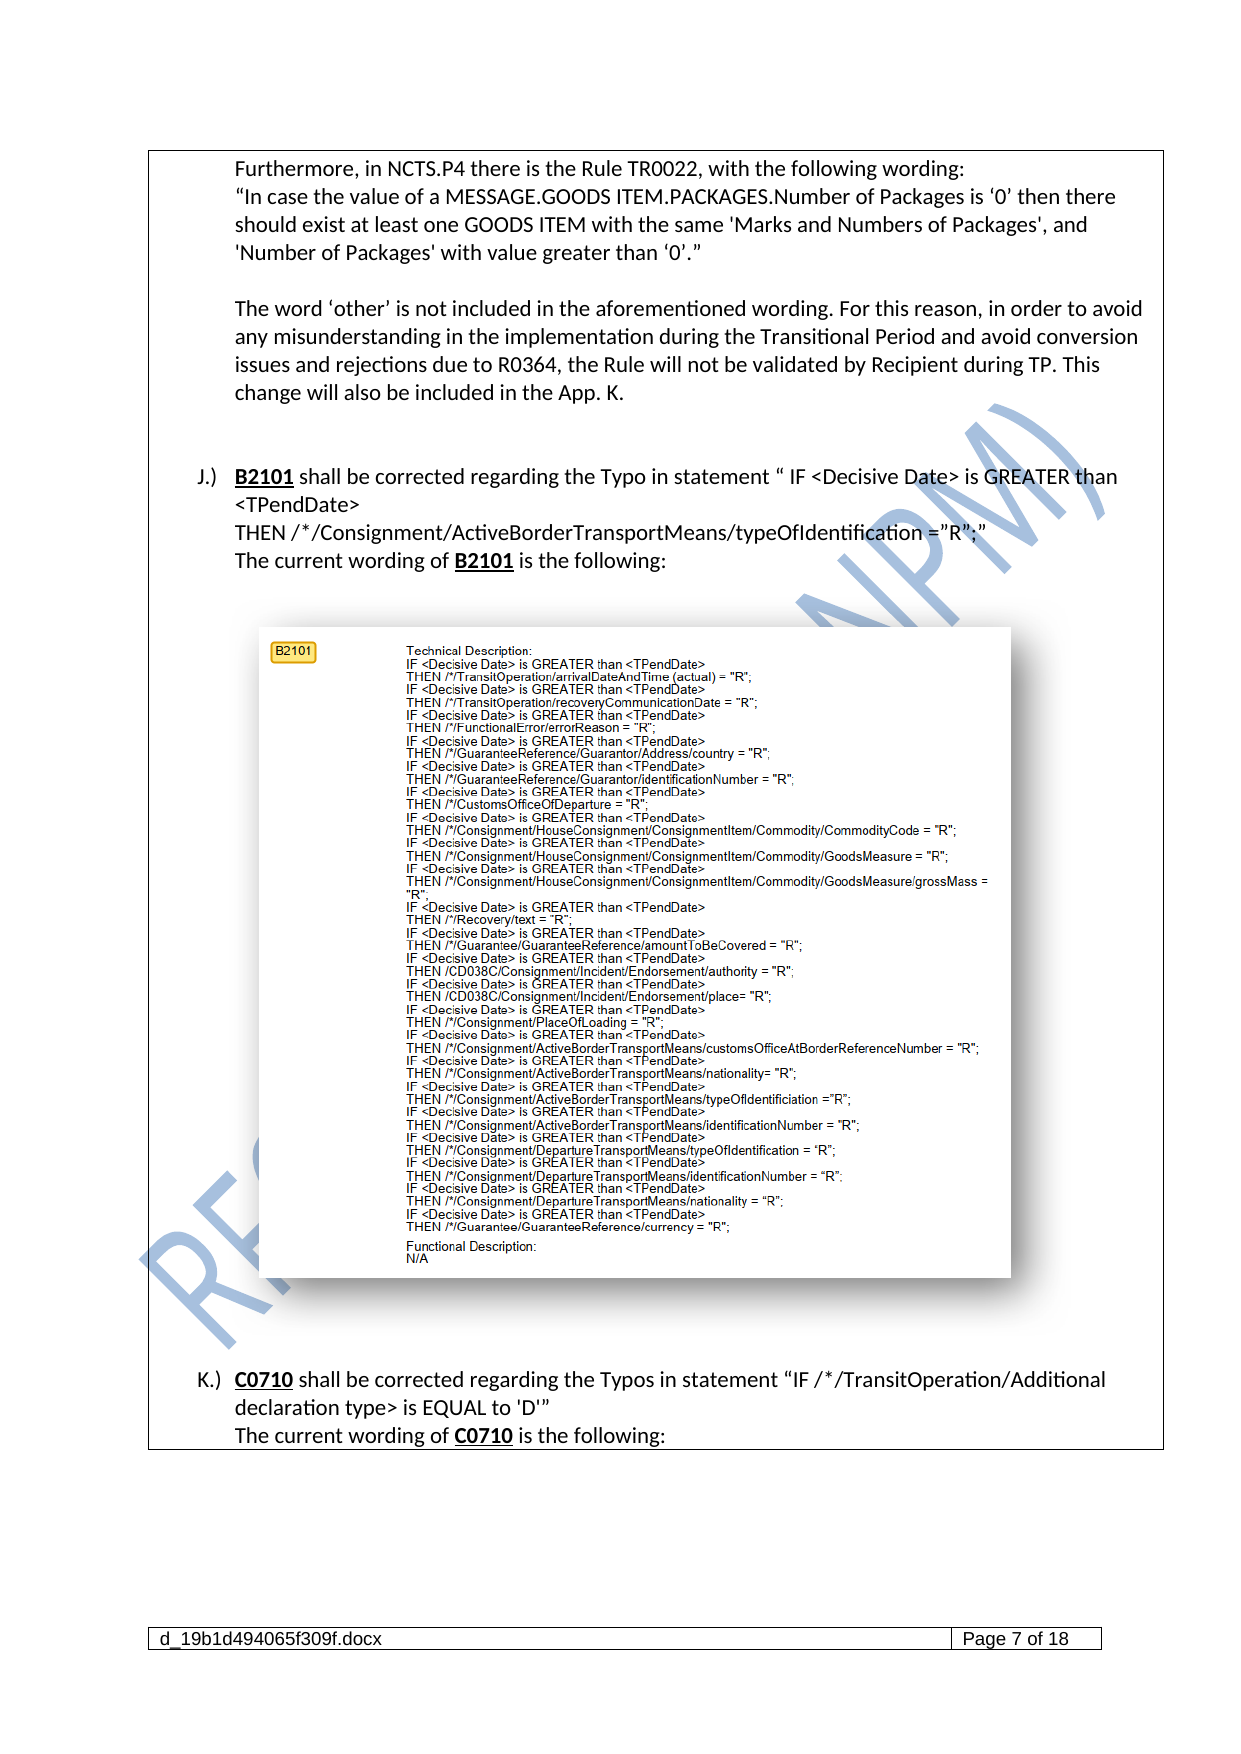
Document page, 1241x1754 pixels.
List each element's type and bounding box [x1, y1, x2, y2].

picture [259, 627, 1011, 1278]
table_header [149, 151, 1163, 1449]
